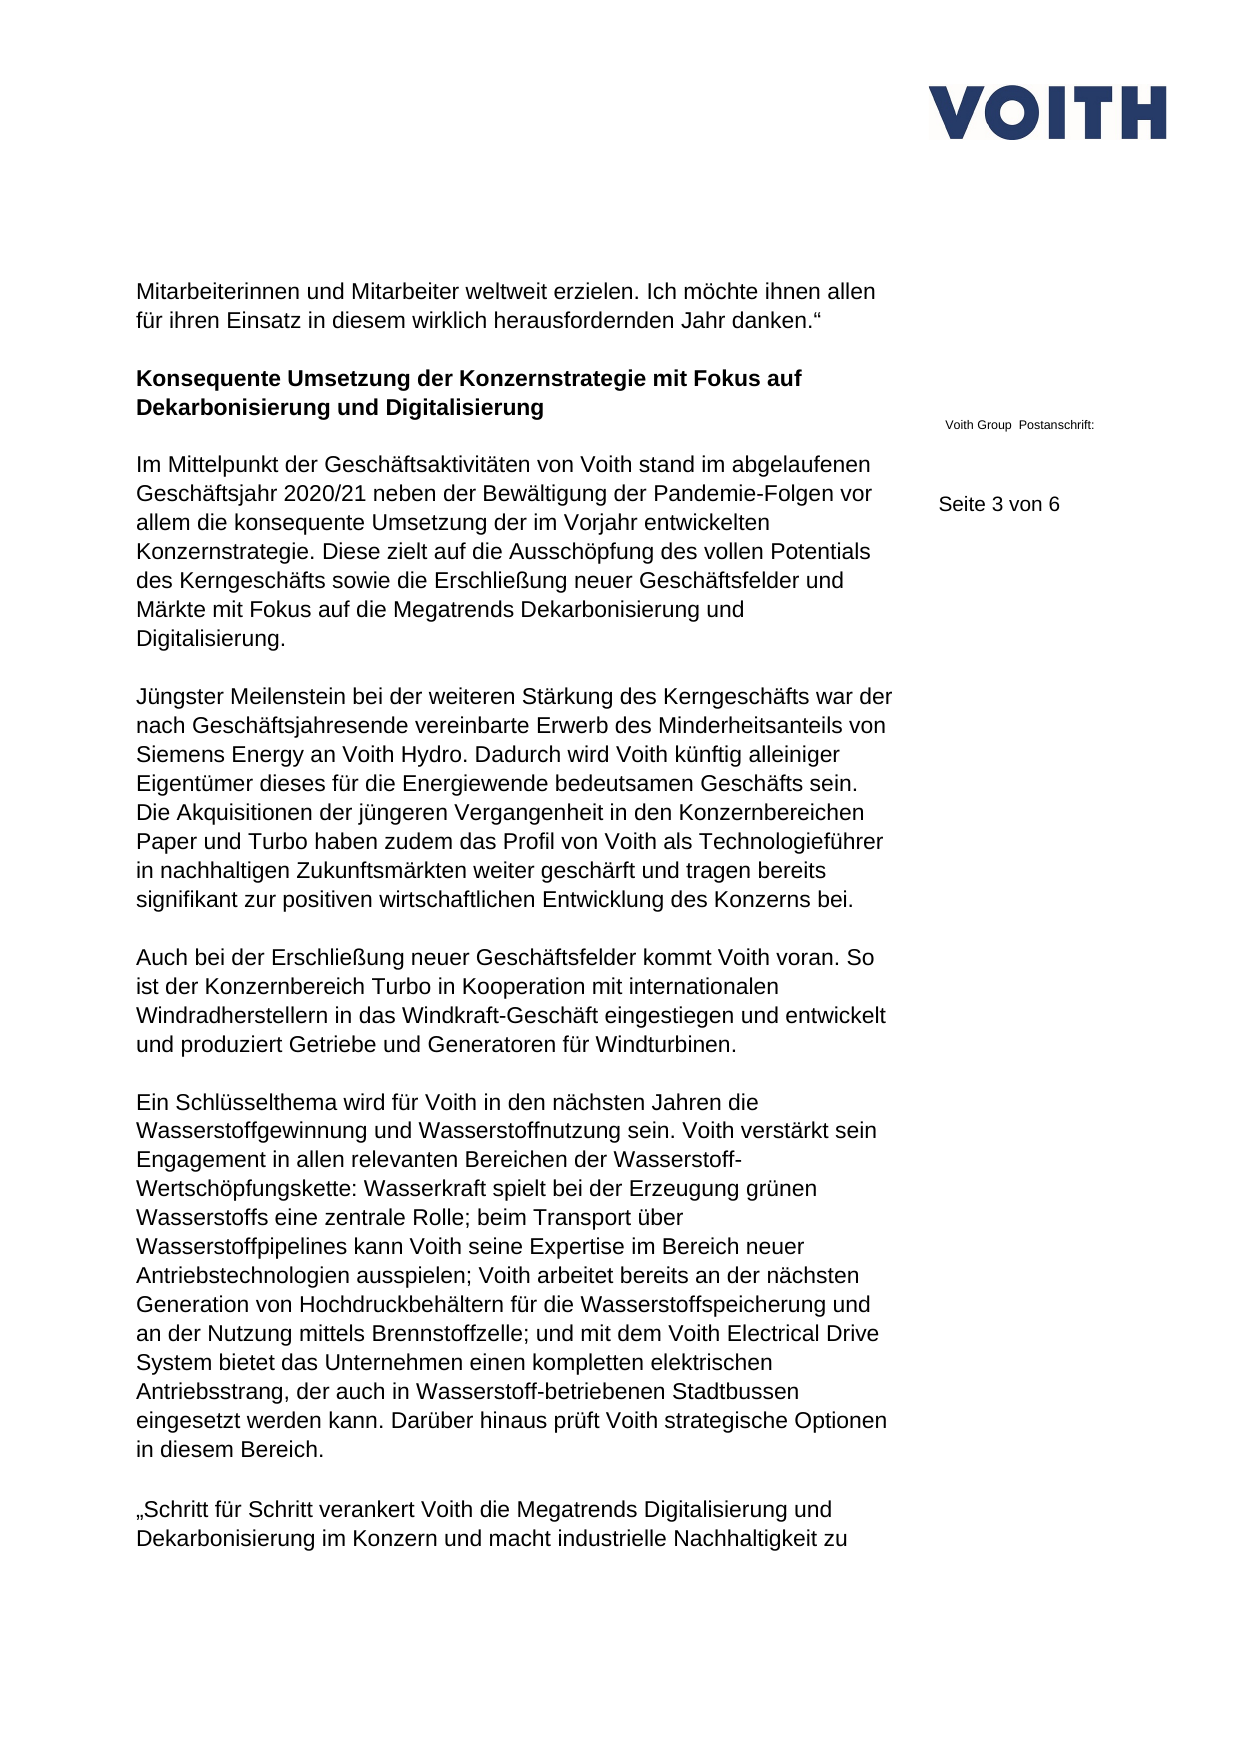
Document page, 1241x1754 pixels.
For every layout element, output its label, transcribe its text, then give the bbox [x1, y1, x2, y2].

text Jüngster Meilenstein bei der weiteren Stärkung des Kerngeschäfts war der nach Geschäftsjahresende vereinbarte Erwerb des Minderheitsanteils von Siemens Energy an Voith Hydro. Dadurch wird Voith künftig alleiniger Eigentümer dieses für die Energiewende bedeutsamen Geschäfts sein. Die Akquisitionen der jüngeren Vergangenheit in den Konzernbereichen Paper und Turbo haben zudem das Profil von Voith als Technologieführer in nachhaltigen Zukunftsmärkten weiter geschärft und tragen bereits signifikant zur positiven wirtschaftlichen Entwicklung des Konzerns bei. [136, 683, 898, 912]
text Auch bei der Erschließung neuer Geschäftsfelder kommt Voith voran. So ist der Konzernbereich Turbo in Kooperation mit internationalen Windradherstellern in das Windkraft-Geschäft eingestiegen und entwickelt und produziert Getriebe und Generatoren für Windturbinen. [136, 944, 898, 1057]
text Im Mittelpunkt der Geschäftsaktivitäten von Voith stand im abgelaufenen Geschäftsjahr 2020/21 neben der Bewältigung der Pandemie-Folgen vor allem die konsequente Umsetzung der im Vorjahr entwickelten Konzernstrategie. Diese zielt auf die Ausschöpfung des vollen Potentials des Kerngeschäfts sowie die Erschließung neuer Geschäftsfelder und Märkte mit Fokus auf die Megatrends Dekarbonisierung und Digitalisierung. [136, 451, 898, 651]
picture [928, 84, 1167, 140]
text Ein Schlüsselthema wird für Voith in den nächsten Jahren die Wasserstoffgewinnung und Wasserstoffnutzung sein. Voith verstärkt sein Engagement in allen relevanten Bereichen der Wasserstoff-Wertschöpfungskette: Wasserkraft spielt bei der Erzeugung grünen Wasserstoffs eine zentrale Rolle; beim Transport über Wasserstoffpipelines kann Voith seine Expertise im Bereich neuer Antriebstechnologien ausspielen; Voith arbeitet bereits an der nächsten Generation von Hochdruckbehältern für die Wasserstoffspeicherung und an der Nutzung mittels Brennstoffzelle; und mit dem Voith Electrical Drive System bietet das Unternehmen einen kompletten elektrischen Antriebsstrang, der auch in Wasserstoff-betriebenen Stadtbussen eingesetzt werden kann. Darüber hinaus prüft Voith strategische Optionen in diesem Bereich. [136, 1088, 898, 1462]
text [136, 278, 898, 333]
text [136, 1496, 898, 1552]
text Konsequente Umsetzung der Konzernstrategie mit Fokus auf Dekarbonisierung und Digitalisierung [136, 364, 898, 420]
